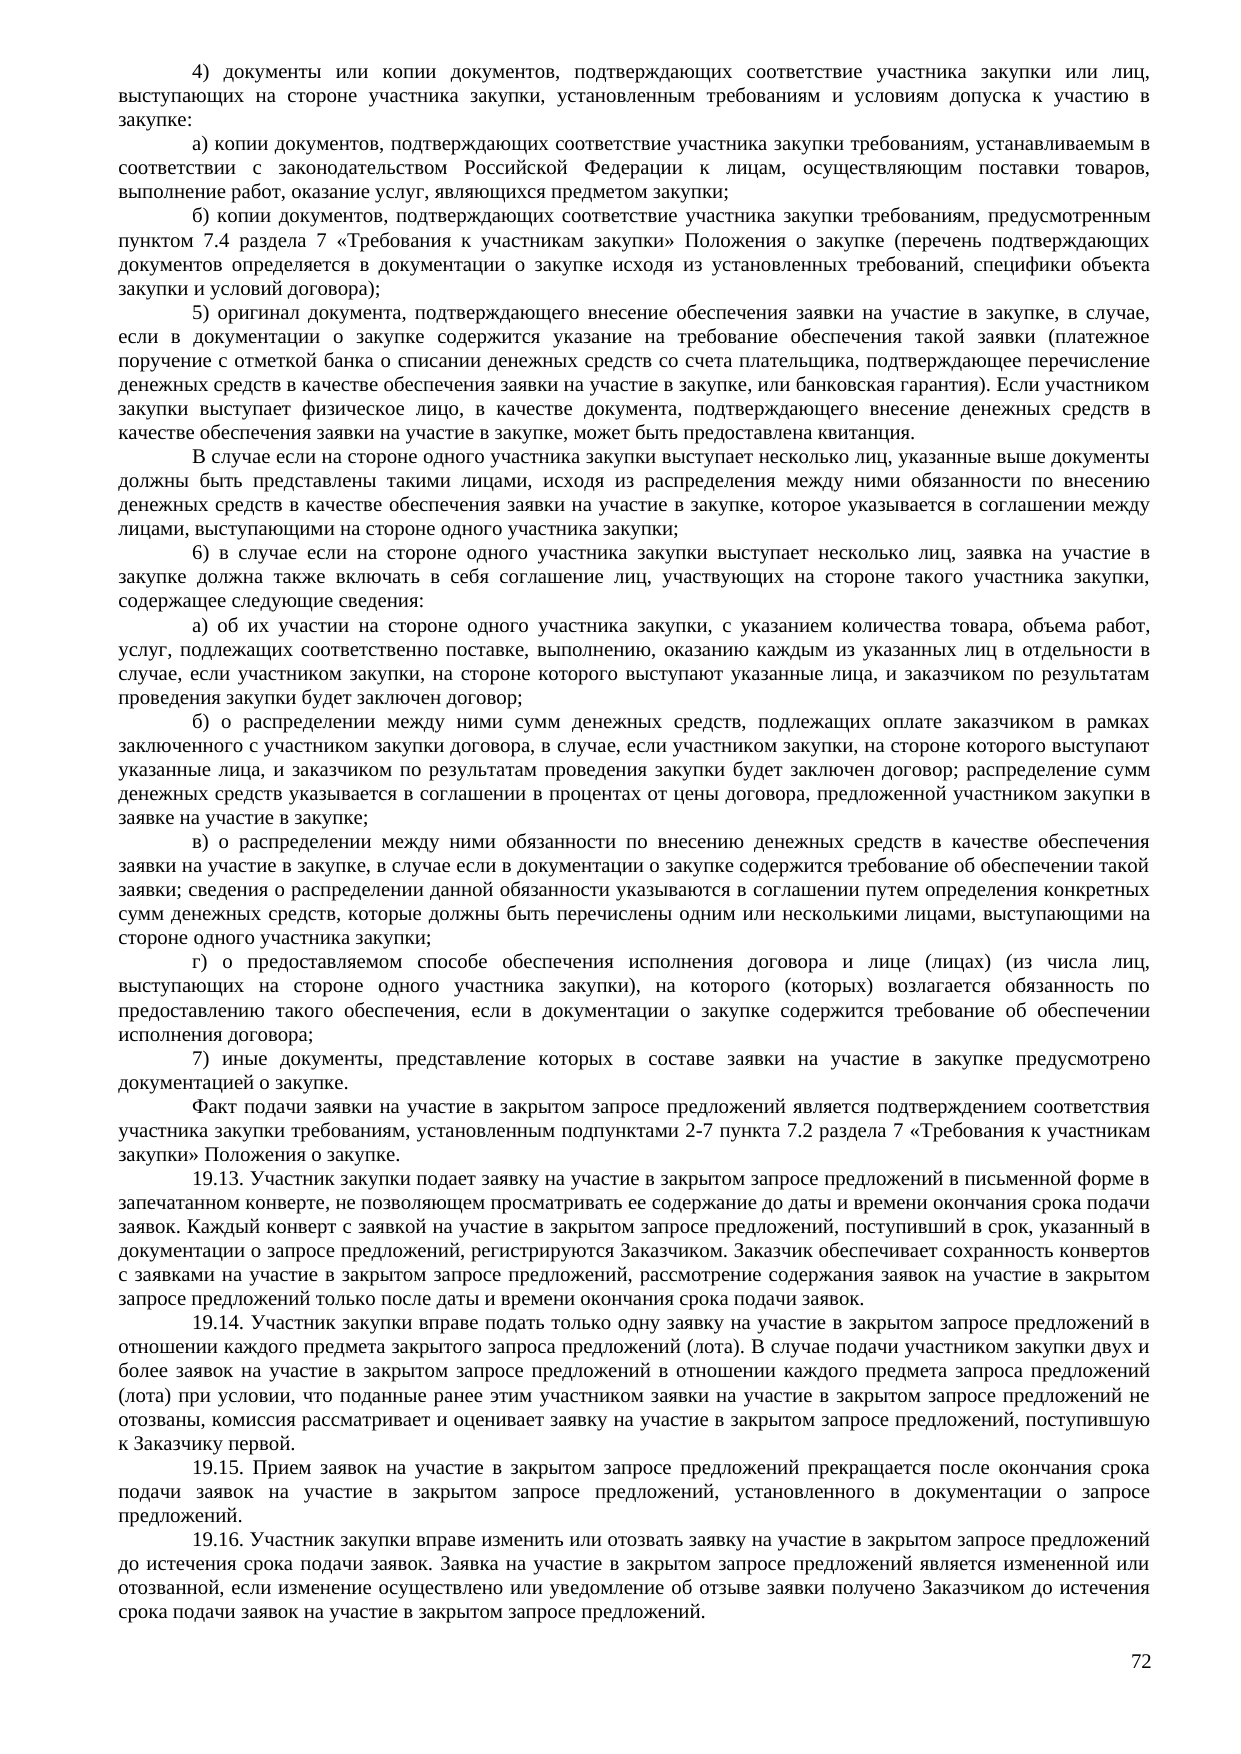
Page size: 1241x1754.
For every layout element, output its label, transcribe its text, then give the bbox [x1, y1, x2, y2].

text 4) документы или копии документов, подтверждающих соответствие участника закупки или лиц, выступающих на стороне участника закупки, установленным требованиям и условиям допуска к участию в закупке: [118, 59, 1152, 131]
text б) о распределении между ними сумм денежных средств, подлежащих оплате заказчиком в рамках заключенного с участником закупки договора, в случае, если участником закупки, на стороне которого выступают указанные лица, и заказчиком по результатам проведения закупки будет заключен договор; распределение сумм денежных средств указывается в соглашении в процентах от цены договора, предложенной участником закупки в заявке на участие в закупке; [118, 709, 1152, 829]
text 7) иные документы, представление которых в составе заявки на участие в закупке предусмотрено документацией о закупке. [118, 1046, 1152, 1094]
text 6) в случае если на стороне одного участника закупки выступает несколько лиц, заявка на участие в закупке должна также включать в себя соглашение лиц, участвующих на стороне такого участника закупки, содержащее следующие сведения: [118, 540, 1152, 612]
text 19.13. Участник закупки подает заявку на участие в закрытом запросе предложений в письменной форме в запечатанном конверте, не позволяющем просматривать ее содержание до даты и времени окончания срока подачи заявок. Каждый конверт с заявкой на участие в закрытом запросе предложений, поступивший в срок, указанный в документации о запросе предложений, регистрируются Заказчиком. Заказчик обеспечивает сохранность конвертов с заявками на участие в закрытом запросе предложений, рассмотрение содержания заявок на участие в закрытом запросе предложений только после даты и времени окончания срока подачи заявок. [118, 1166, 1152, 1310]
text г) о предоставляемом способе обеспечения исполнения договора и лице (лицах) (из числа лиц, выступающих на стороне одного участника закупки), на которого (которых) возлагается обязанность по предоставлению такого обеспечения, если в документации о закупке содержится требование об обеспечении исполнения договора; [118, 949, 1152, 1046]
text 5) оригинал документа, подтверждающего внесение обеспечения заявки на участие в закупке, в случае, если в документации о закупке содержится указание на требование обеспечения такой заявки (платежное поручение с отметкой банка о списании денежных средств со счета плательщика, подтверждающее перечисление денежных средств в качестве обеспечения заявки на участие в закупке, или банковская гарантия). Если участником закупки выступает физическое лицо, в качестве документа, подтверждающего внесение денежных средств в качестве обеспечения заявки на участие в закупке, может быть предоставлена квитанция. [118, 300, 1152, 444]
text 19.15. Прием заявок на участие в закрытом запросе предложений прекращается после окончания срока подачи заявок на участие в закрытом запросе предложений, установленного в документации о запросе предложений. [118, 1455, 1152, 1527]
text В случае если на стороне одного участника закупки выступает несколько лиц, указанные выше документы должны быть представлены такими лицами, исходя из распределения между ними обязанности по внесению денежных средств в качестве обеспечения заявки на участие в закупке, которое указывается в соглашении между лицами, выступающими на стороне одного участника закупки; [118, 444, 1152, 540]
text б) копии документов, подтверждающих соответствие участника закупки требованиям, предусмотренным пунктом 7.4 раздела 7 «Требования к участникам закупки» Положения о закупке (перечень подтверждающих документов определяется в документации о закупке исходя из установленных требований, специфики объекта закупки и условий договора); [118, 203, 1152, 300]
text а) копии документов, подтверждающих соответствие участника закупки требованиям, устанавливаемым в соответствии с законодательством Российской Федерации к лицам, осуществляющим поставки товаров, выполнение работ, оказание услуг, являющихся предметом закупки; [118, 131, 1152, 203]
text в) о распределении между ними обязанности по внесению денежных средств в качестве обеспечения заявки на участие в закупке, в случае если в документации о закупке содержится требование об обеспечении такой заявки; сведения о распределении данной обязанности указываются в соглашении путем определения конкретных сумм денежных средств, которые должны быть перечислены одним или несколькими лицами, выступающими на стороне одного участника закупки; [118, 829, 1152, 949]
text а) об их участии на стороне одного участника закупки, с указанием количества товара, объема работ, услуг, подлежащих соответственно поставке, выполнению, оказанию каждым из указанных лиц в отдельности в случае, если участником закупки, на стороне которого выступают указанные лица, и заказчиком по результатам проведения закупки будет заключен договор; [118, 612, 1152, 709]
text Факт подачи заявки на участие в закрытом запросе предложений является подтверждением соответствия участника закупки требованиям, установленным подпунктами 2-7 пункта 7.2 раздела 7 «Требования к участникам закупки» Положения о закупке. [118, 1094, 1152, 1166]
text 19.14. Участник закупки вправе подать только одну заявку на участие в закрытом запросе предложений в отношении каждого предмета закрытого запроса предложений (лота). В случае подачи участником закупки двух и более заявок на участие в закрытом запросе предложений в отношении каждого предмета запроса предложений (лота) при условии, что поданные ранее этим участником заявки на участие в закрытом запросе предложений не отозваны, комиссия рассматривает и оценивает заявку на участие в закрытом запросе предложений, поступившую к Заказчику первой. [118, 1310, 1152, 1455]
text 19.16. Участник закупки вправе изменить или отозвать заявку на участие в закрытом запросе предложений до истечения срока подачи заявок. Заявка на участие в закрытом запросе предложений является измененной или отозванной, если изменение осуществлено или уведомление об отзыве заявки получено Заказчиком до истечения срока подачи заявок на участие в закрытом запросе предложений. [118, 1527, 1152, 1623]
